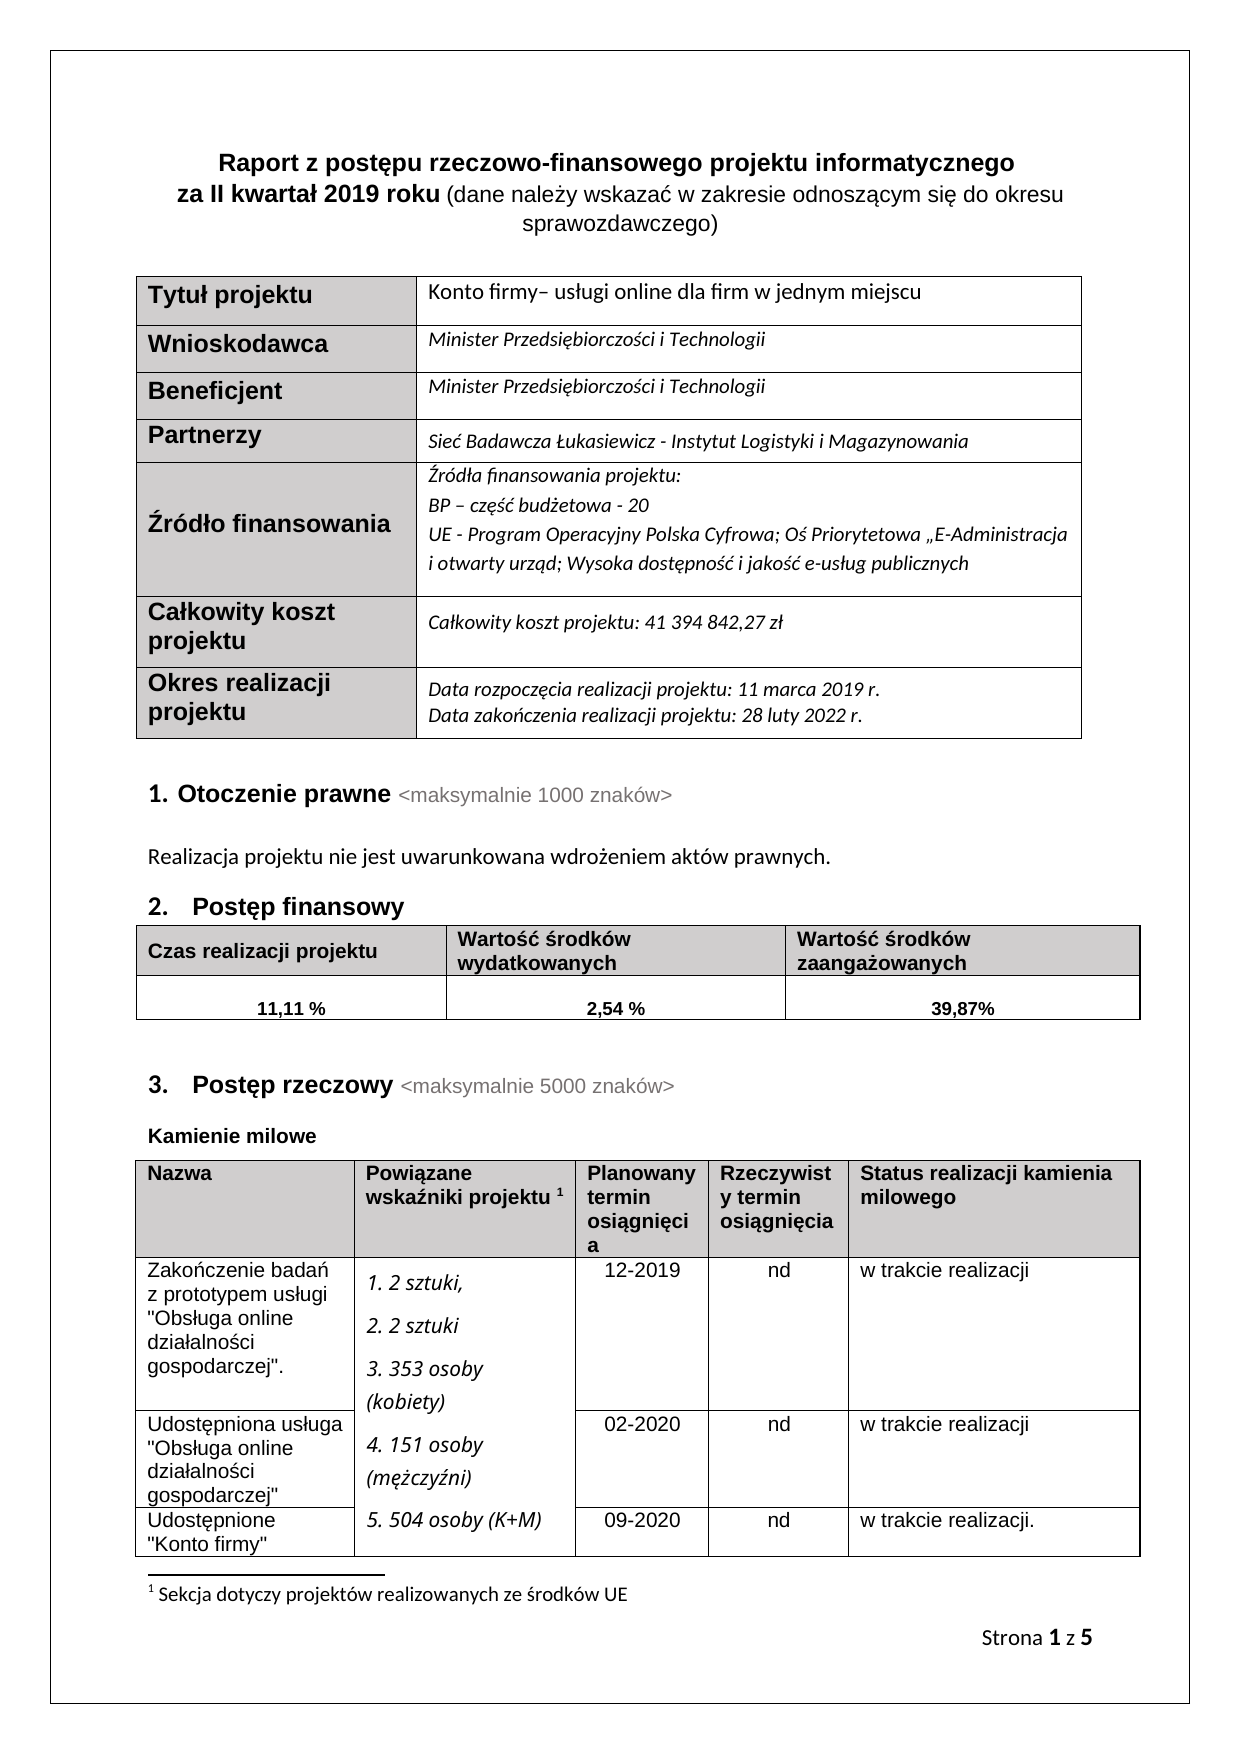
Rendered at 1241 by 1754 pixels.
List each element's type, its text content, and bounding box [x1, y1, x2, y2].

table_header Status realizacji kamienia milowego [849, 1161, 1139, 1257]
table_cell w trakcie realizacji [849, 1411, 1139, 1507]
table_header Nazwa [136, 1161, 354, 1257]
table_cell Partnerzy [137, 420, 416, 462]
table_cell Źródło finansowania [137, 463, 416, 596]
table_header Tytuł projektu [137, 277, 416, 325]
table_cell Okres realizacji projektu [137, 668, 416, 738]
table_cell 11,11 % [137, 976, 446, 1019]
table_cell Beneficjent [137, 373, 416, 419]
text Kamienie milowe [148, 1123, 1093, 1147]
subtitle Postęp rzeczowy <maksymalnie 5000 znaków> [148, 1067, 1093, 1100]
table_cell 2,54 % [447, 976, 785, 1019]
table_header Rzeczywisty termin osiągnięcia [709, 1161, 848, 1257]
table_cell Sieć Badawcza Łukasiewicz - Instytut Logistyki i Magazynowania [417, 420, 1081, 462]
table_header Wartość środków wydatkowanych [447, 926, 785, 975]
table_cell Data rozpoczęcia realizacji projektu: 11 marca 2019 r. Data zakończenia realizacji projektu: 28 luty 2022 r. [417, 668, 1081, 738]
table_cell Minister Przedsiębiorczości i Technologii [417, 326, 1081, 372]
table_header Planowany termin osiągnięcia [576, 1161, 708, 1257]
text Raport z postępu rzeczowo-finansowego projektu informatycznego za II kwartał 2019 roku (dane należy wskazać w zakresie odnoszącym się do okresu sprawozdawczego) [148, 147, 1093, 236]
subtitle Postęp finansowy [148, 889, 1093, 922]
table_cell nd [709, 1411, 848, 1507]
table_cell nd [709, 1508, 848, 1556]
table_cell 39,87% [786, 976, 1139, 1019]
table_cell w trakcie realizacji [849, 1258, 1139, 1410]
table_cell 1. 2 sztuki, 2. 2 sztuki 3. 353 osoby (kobiety) 4. 151 osoby (mężczyźni) 5. 504 osoby (K+M) 6. 340 000 osób 7. 1 sztuka [355, 1258, 575, 1556]
table_header Powiązane wskaźniki projektu [355, 1161, 575, 1257]
table_header Wartość środków zaangażowanych [786, 926, 1139, 975]
table_cell Całkowity koszt projektu [137, 597, 416, 667]
table_cell 09-2020 [576, 1508, 708, 1556]
table_cell Źródła finansowania projektu: BP – część budżetowa - 20 UE - Program Operacyjny Polska Cyfrowa; Oś Priorytetowa „E-Administracja i otwarty urząd; Wysoka dostępność i jakość e-usług publicznych [417, 463, 1081, 596]
table_header Czas realizacji projektu [137, 926, 446, 975]
subtitle Otoczenie prawne <maksymalnie 1000 znaków> [148, 777, 1063, 810]
table_cell Wnioskodawca [137, 326, 416, 372]
table_cell nd [709, 1258, 848, 1410]
table_cell 12-2019 [576, 1258, 708, 1410]
table_cell 02-2020 [576, 1411, 708, 1507]
table_cell Minister Przedsiębiorczości i Technologii [417, 373, 1081, 419]
table_cell w trakcie realizacji. [849, 1508, 1139, 1556]
table_cell Całkowity koszt projektu: 41 394 842,27 zł [417, 597, 1081, 667]
table_cell Zakończenie badań z prototypem usługi "Obsługa online działalności gospodarczej". [136, 1258, 354, 1410]
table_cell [136, 1508, 354, 1556]
table_cell Udostępniona usługa "Obsługa online działalności gospodarczej" [136, 1411, 354, 1507]
text Realizacja projektu nie jest uwarunkowana wdrożeniem aktów prawnych. [148, 812, 1093, 871]
table_header Konto firmy– usługi online dla firm w jednym miejscu [417, 277, 1081, 325]
